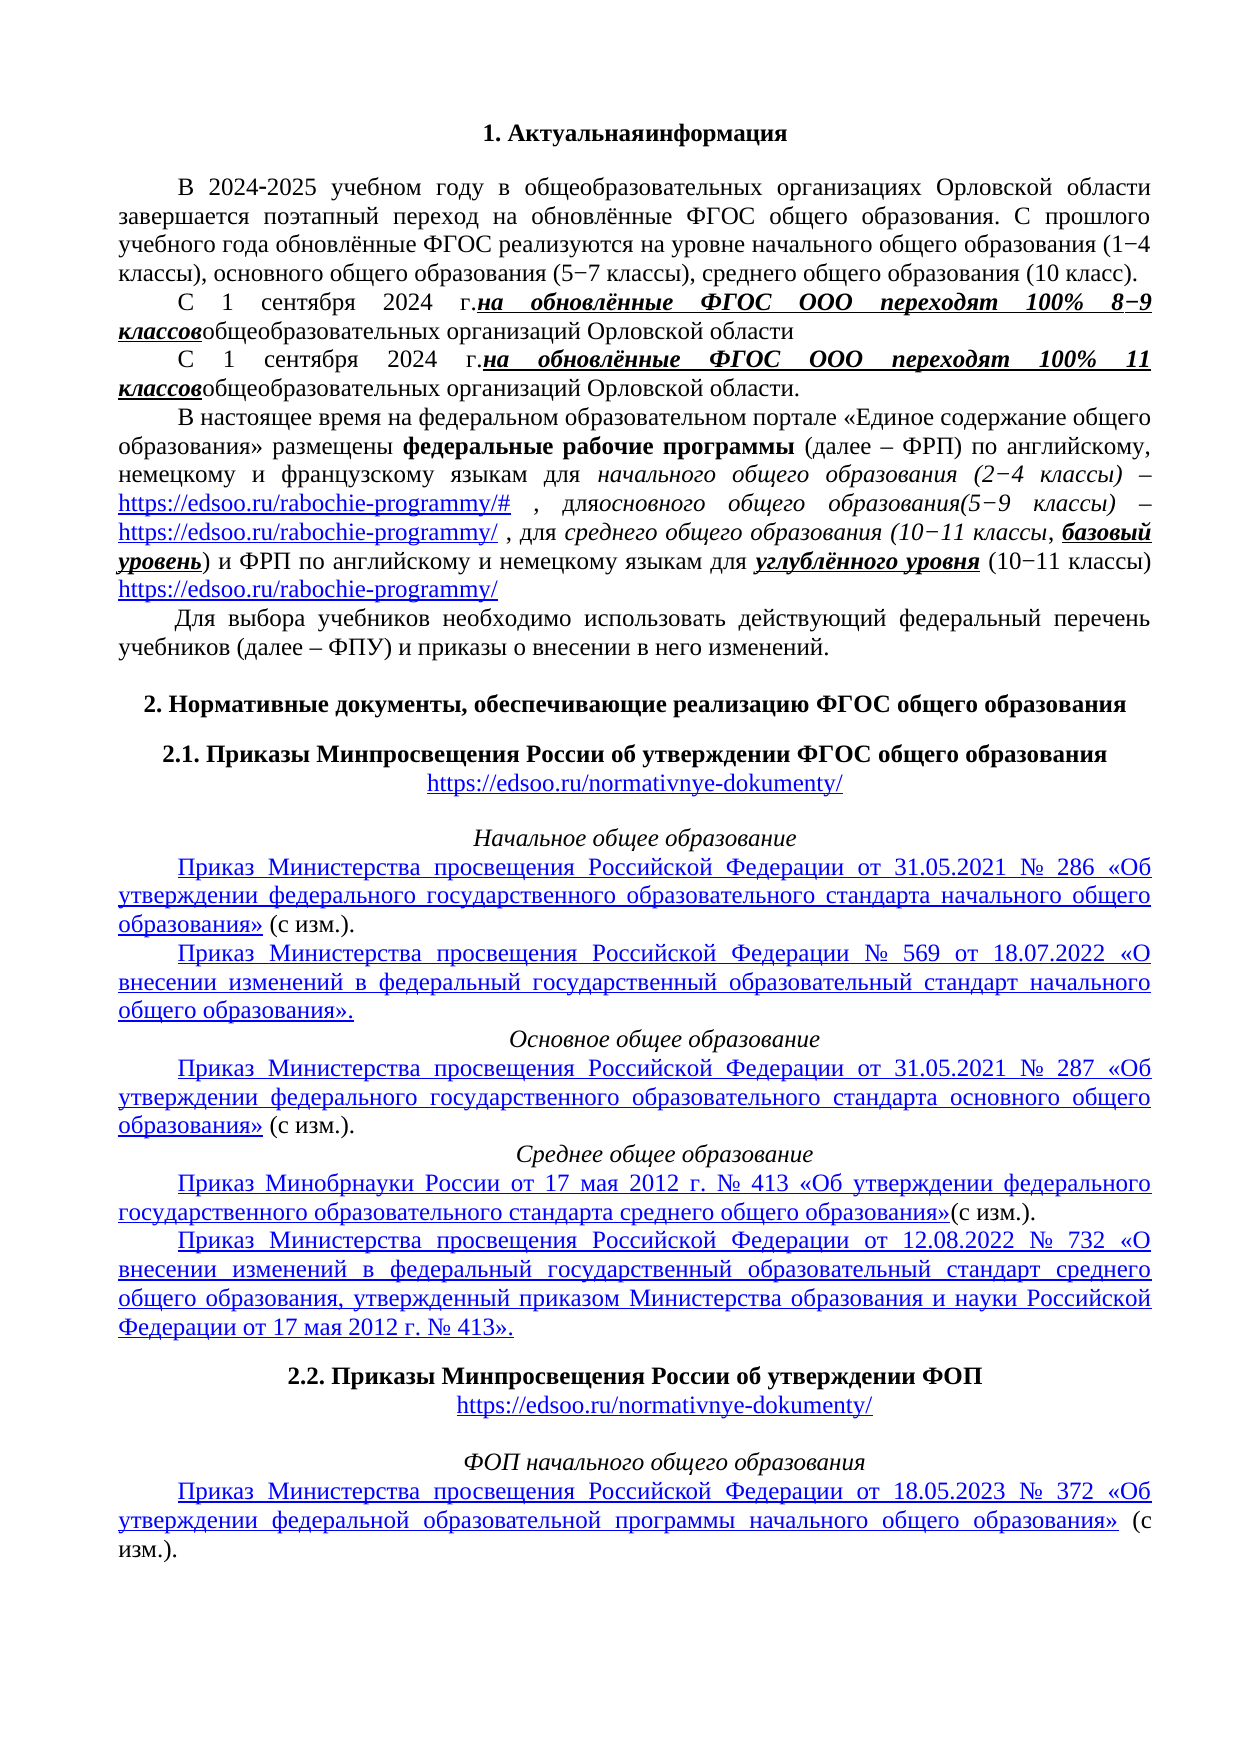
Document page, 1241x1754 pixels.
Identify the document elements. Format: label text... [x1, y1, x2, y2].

text Приказ Министерства просвещения Российской Федерации от 18.05.2023 № 372 «Об утверждении федеральной образовательной программы начального общего образования» (с изм.). [118, 1476, 1152, 1562]
text https://edsoo.ru/normativnye-dokumenty/ [118, 768, 1152, 797]
subtitle 2. Нормативные документы, обеспечивающие реализацию ФГОС общего образования [118, 689, 1152, 718]
text 1. Актуальнаяинформация [118, 118, 1152, 147]
text Основное общее образование [118, 1024, 1152, 1053]
text ФОП начального общего образования [118, 1447, 1152, 1476]
text В настоящее время на федеральном образовательном портале «Единое содержание общего образования» размещены федеральные рабочие программы (далее – ФРП) по английскому, немецкому и французскому языкам для начального общего образования (2−4 классы) – https://edsoo.ru/rabochie-programmy/# , дляосновного общего образования(5−9 классы) – https://edsoo.ru/rabochie-programmy/ , для среднего общего образования (10−11 классы, базовый уровень) и ФРП по английскому и немецкому языкам для углублённого уровня (10−11 классы) https://edsoo.ru/rabochie-programmy/ [118, 402, 1152, 603]
text Приказ Министерства просвещения Российской Федерации от 31.05.2021 № 286 «Об утверждении федерального государственного образовательного стандарта начального общего образования» (с изм.). [118, 852, 1152, 938]
text С 1 сентября 2024 г.на обновлённые ФГОС ООО переходят 100% 11 классовобщеобразовательных организаций Орловской области. [118, 344, 1152, 402]
text Для выбора учебников необходимо использовать действующий федеральный перечень учебников (далее – ФПУ) и приказы о внесении в него изменений. [118, 603, 1152, 661]
text Начальное общее образование [118, 823, 1152, 852]
text Приказ Министерства просвещения Российской Федерации от 12.08.2022 № 732 «О внесении изменений в федеральный государственный образовательный стандарт среднего общего образования, утвержденный приказом Министерства образования и науки Российской Федерации от 17 мая 2012 г. № 413». [118, 1309, 1152, 1340]
text С 1 сентября 2024 г.на обновлённые ФГОС ООО переходят 100% 8−9 классовобщеобразовательных организаций Орловской области [118, 287, 1152, 344]
subtitle 2.2. Приказы Минпросвещения России об утверждении ФОП [118, 1361, 1152, 1390]
subtitle 2.1. Приказы Минпросвещения России об утверждении ФГОС общего образования [118, 739, 1152, 768]
text Приказ Министерства просвещения Российской Федерации от 31.05.2021 № 287 «Об утверждении федерального государственного образовательного стандарта основного общего образования» (с изм.). [118, 1053, 1152, 1139]
text Приказ Министерства просвещения Российской Федерации от 12.08.2022 № 732 «О внесении изменений в федеральный государственный образовательный стандарт среднего общего образования, утвержденный приказом Министерства образования и науки Российской Федерации от 17 мая 2012 г. № 413». [118, 1281, 1152, 1308]
text Приказ Министерства просвещения Российской Федерации от 12.08.2022 № 732 «О внесении изменений в федеральный государственный образовательный стандарт среднего общего образования, утвержденный приказом Министерства образования и науки Российской Федерации от 17 мая 2012 г. № 413». [118, 1225, 1152, 1279]
text Среднее общее образование [118, 1139, 1152, 1168]
text В 20242025 учебном году в общеобразовательных организациях Орловской области завершается поэтапный переход на обновлённые ФГОС общего образования. С прошлого учебного года обновлённые ФГОС реализуются на уровне начального общего образования (1−4 классы), основного общего образования (5−7 классы), среднего общего образования (10 класс). [118, 172, 1152, 287]
text Приказ Министерства просвещения Российской Федерации № 569 от 18.07.2022 «О внесении изменений в федеральный государственный образовательный стандарт начального общего образования». [118, 938, 1152, 1024]
text https://edsoo.ru/normativnye-dokumenty/ [118, 1390, 1152, 1419]
text Приказ Минобрнауки России от 17 мая 2012 г. № 413 «Об утверждении федерального государственного образовательного стандарта среднего общего образования»(с изм.). [118, 1168, 1152, 1225]
